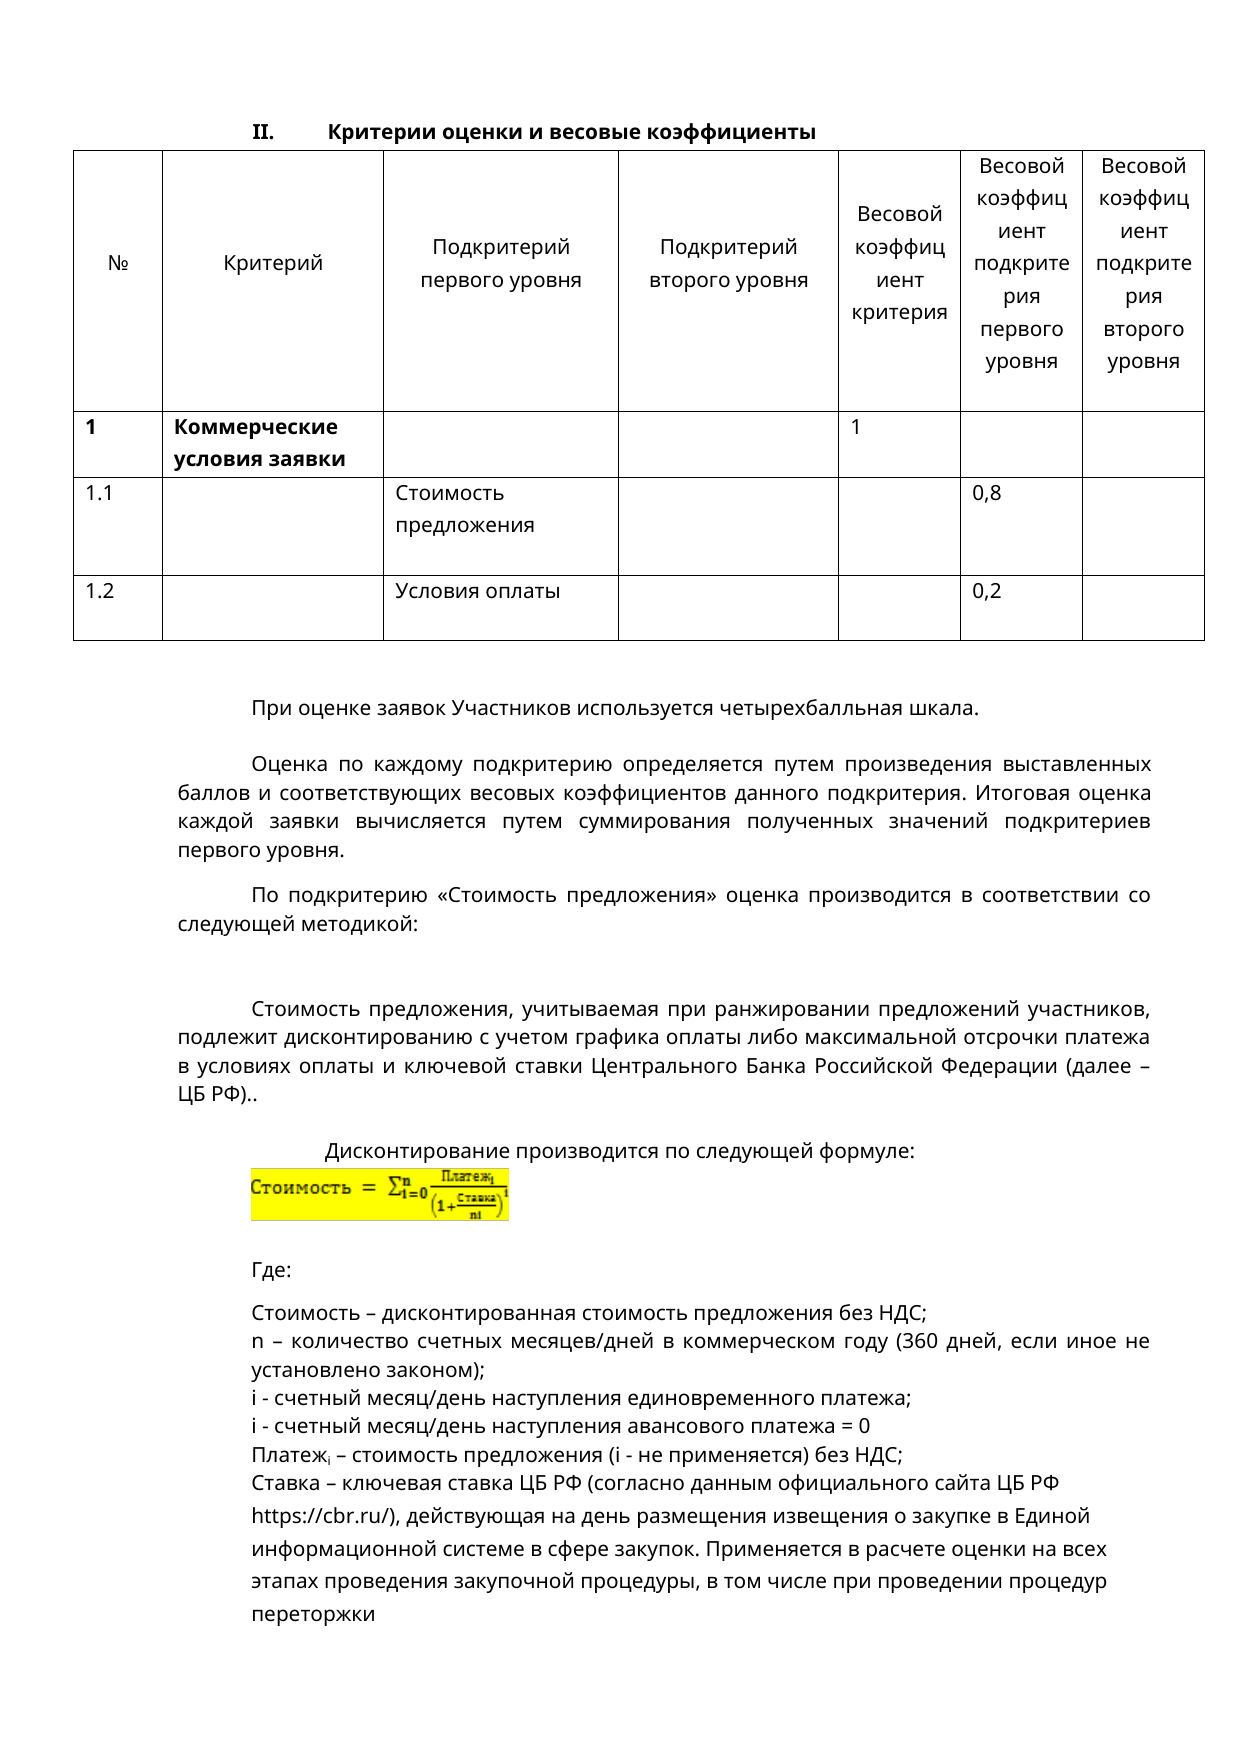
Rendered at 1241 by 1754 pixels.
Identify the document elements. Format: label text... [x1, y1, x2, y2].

text Платежi – стоимость предложения (i - не применяется) без НДС; [251, 1440, 1152, 1468]
table_cell [1083, 412, 1204, 477]
text Дисконтирование производится по следующей формуле: [251, 1136, 1152, 1165]
table_cell [163, 576, 383, 640]
text Стоимость предложения, учитываемая при ранжировании предложений участников, подлежит дисконтированию с учетом графика оплаты либо максимальной отсрочки платежа в условиях оплаты и ключевой ставки Центрального Банка Российской Федерации (далее – ЦБ РФ).. [177, 994, 1152, 1108]
table_cell [961, 412, 1082, 477]
table_cell Условия оплаты [384, 576, 618, 640]
text i - счетный месяц/день наступления единовременного платежа; [251, 1383, 1152, 1412]
table_header Критерий [163, 151, 383, 411]
text Где: [251, 1255, 1152, 1284]
table_cell 1 [74, 412, 162, 477]
table_cell 1.2 [74, 576, 162, 640]
table_cell [1083, 478, 1204, 575]
text i - счетный месяц/день наступления авансового платежа = 0 [251, 1412, 1152, 1440]
table_cell 0,8 [961, 478, 1082, 575]
text Стоимость – дисконтированная стоимость предложения без НДС; [251, 1298, 1152, 1326]
table_cell [839, 478, 960, 575]
table_header Подкритерий первого уровня [384, 151, 618, 411]
table_cell [619, 478, 838, 575]
table_header Подкритерий второго уровня [619, 151, 838, 411]
list Критерии оценки и весовые коэффициенты [252, 117, 1152, 146]
table_cell [839, 576, 960, 640]
text При оценке заявок Участников используется четырехбалльная шкала. [177, 693, 1152, 721]
table_cell Стоимость предложения [384, 478, 618, 575]
text Ставка – ключевая ставка ЦБ РФ (согласно данным официального сайта ЦБ РФ https://cbr.ru/), действующая на день размещения извещения о закупке в Единой информационной системе в сфере закупок. Применяется в расчете оценки на всех этапах проведения закупочной процедуры, в том числе при проведении процедур переторжки [251, 1468, 1152, 1627]
table_cell 1.1 [74, 478, 162, 575]
table_cell Коммерческие условия заявки [163, 412, 383, 477]
table_header Весовой коэффициент подкритерия первого уровня [961, 151, 1082, 411]
table_cell [384, 412, 618, 477]
text n – количество счетных месяцев/дней в коммерческом году (360 дней, если иное не установлено законом); [251, 1326, 1152, 1383]
table_header Весовой коэффициент критерия [839, 151, 960, 411]
table_cell [163, 478, 383, 575]
text По подкритерию «Стоимость предложения» оценка производится в соответствии со следующей методикой: [177, 880, 1152, 937]
table_header № [74, 151, 162, 411]
table_cell [619, 412, 838, 477]
table_cell 1 [839, 412, 960, 477]
table_cell 0,2 [961, 576, 1082, 640]
table_header Весовой коэффициент подкритерия второго уровня [1083, 151, 1204, 411]
picture [251, 1164, 509, 1235]
table_cell [619, 576, 838, 640]
text Оценка по каждому подкритерию определяется путем произведения выставленных баллов и соответствующих весовых коэффициентов данного подкритерия. Итоговая оценка каждой заявки вычисляется путем суммирования полученных значений подкритериев первого уровня. [177, 749, 1152, 863]
table_cell [1083, 576, 1204, 640]
